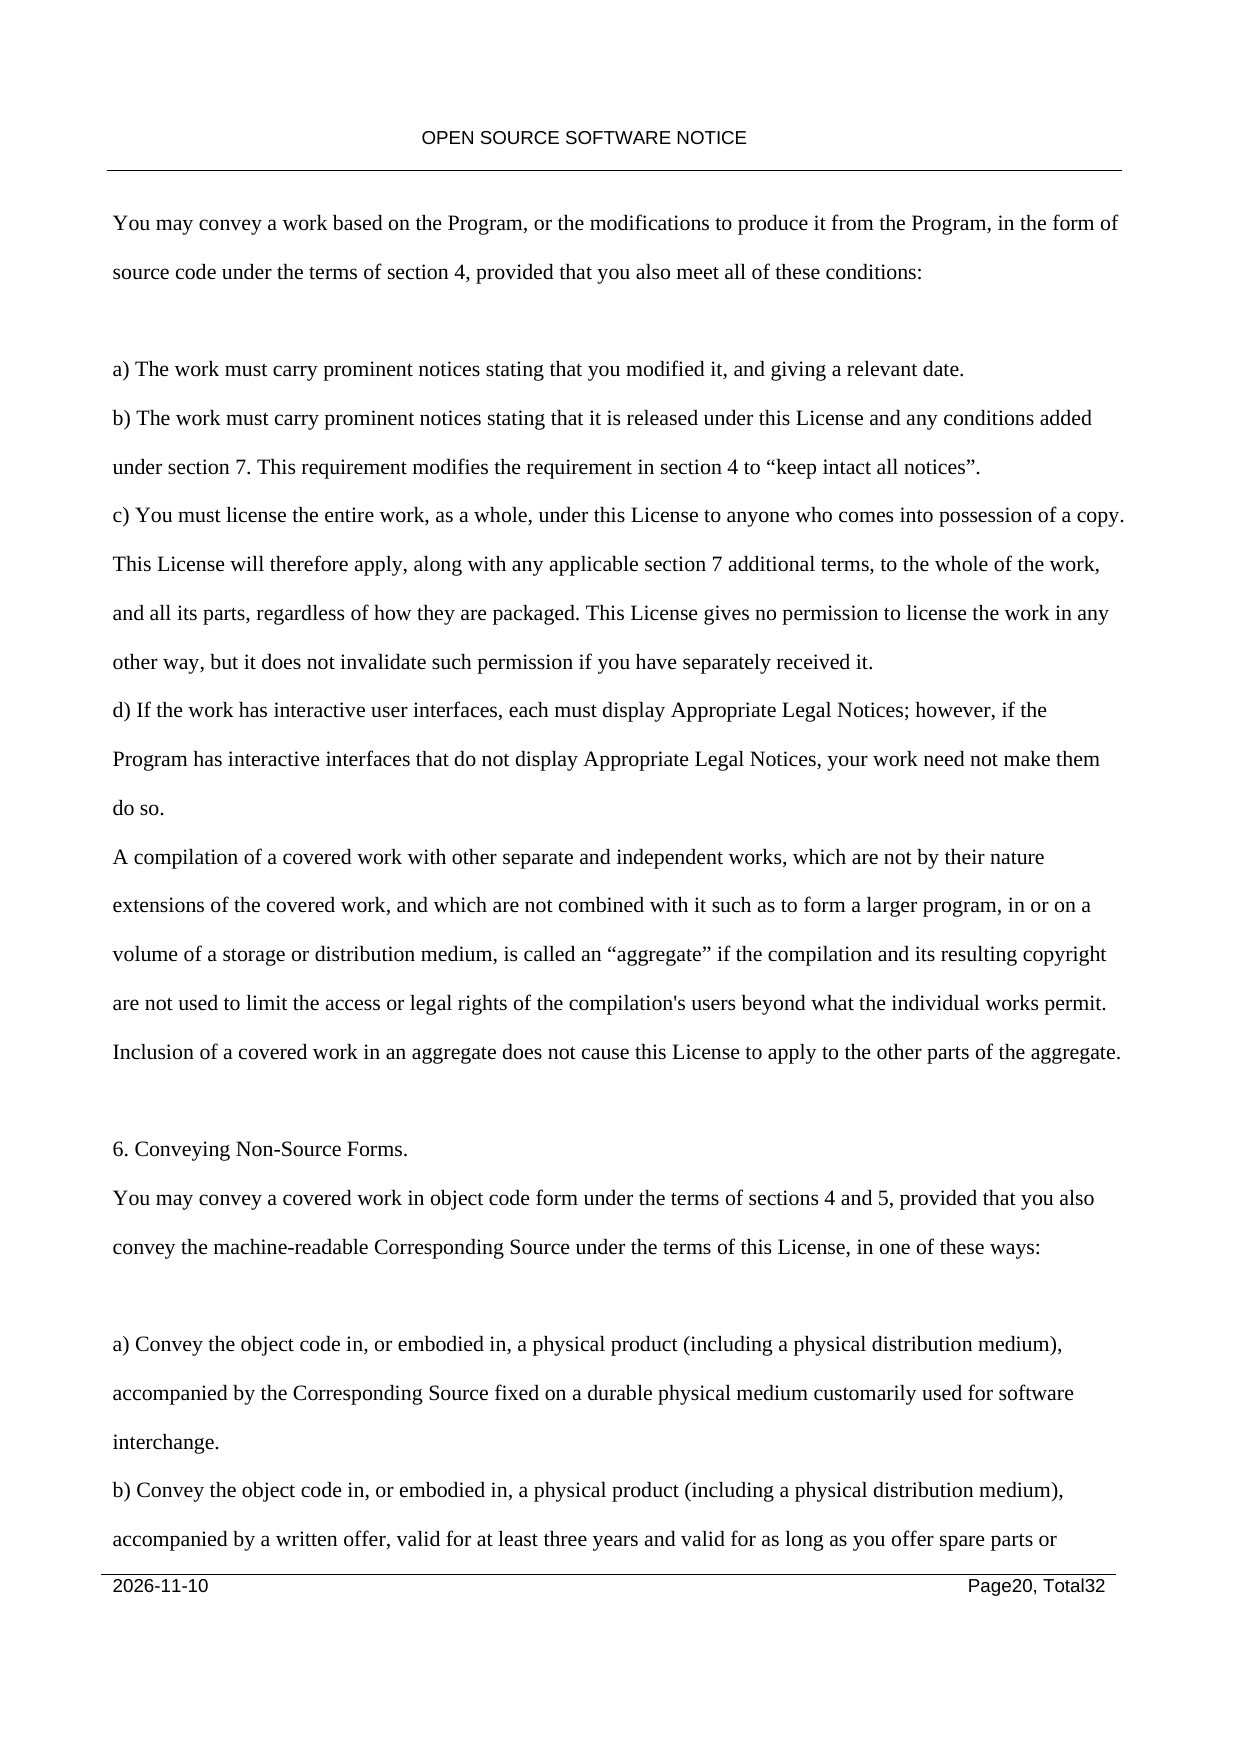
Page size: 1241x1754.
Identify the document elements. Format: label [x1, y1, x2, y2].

text [112, 206, 1128, 1555]
